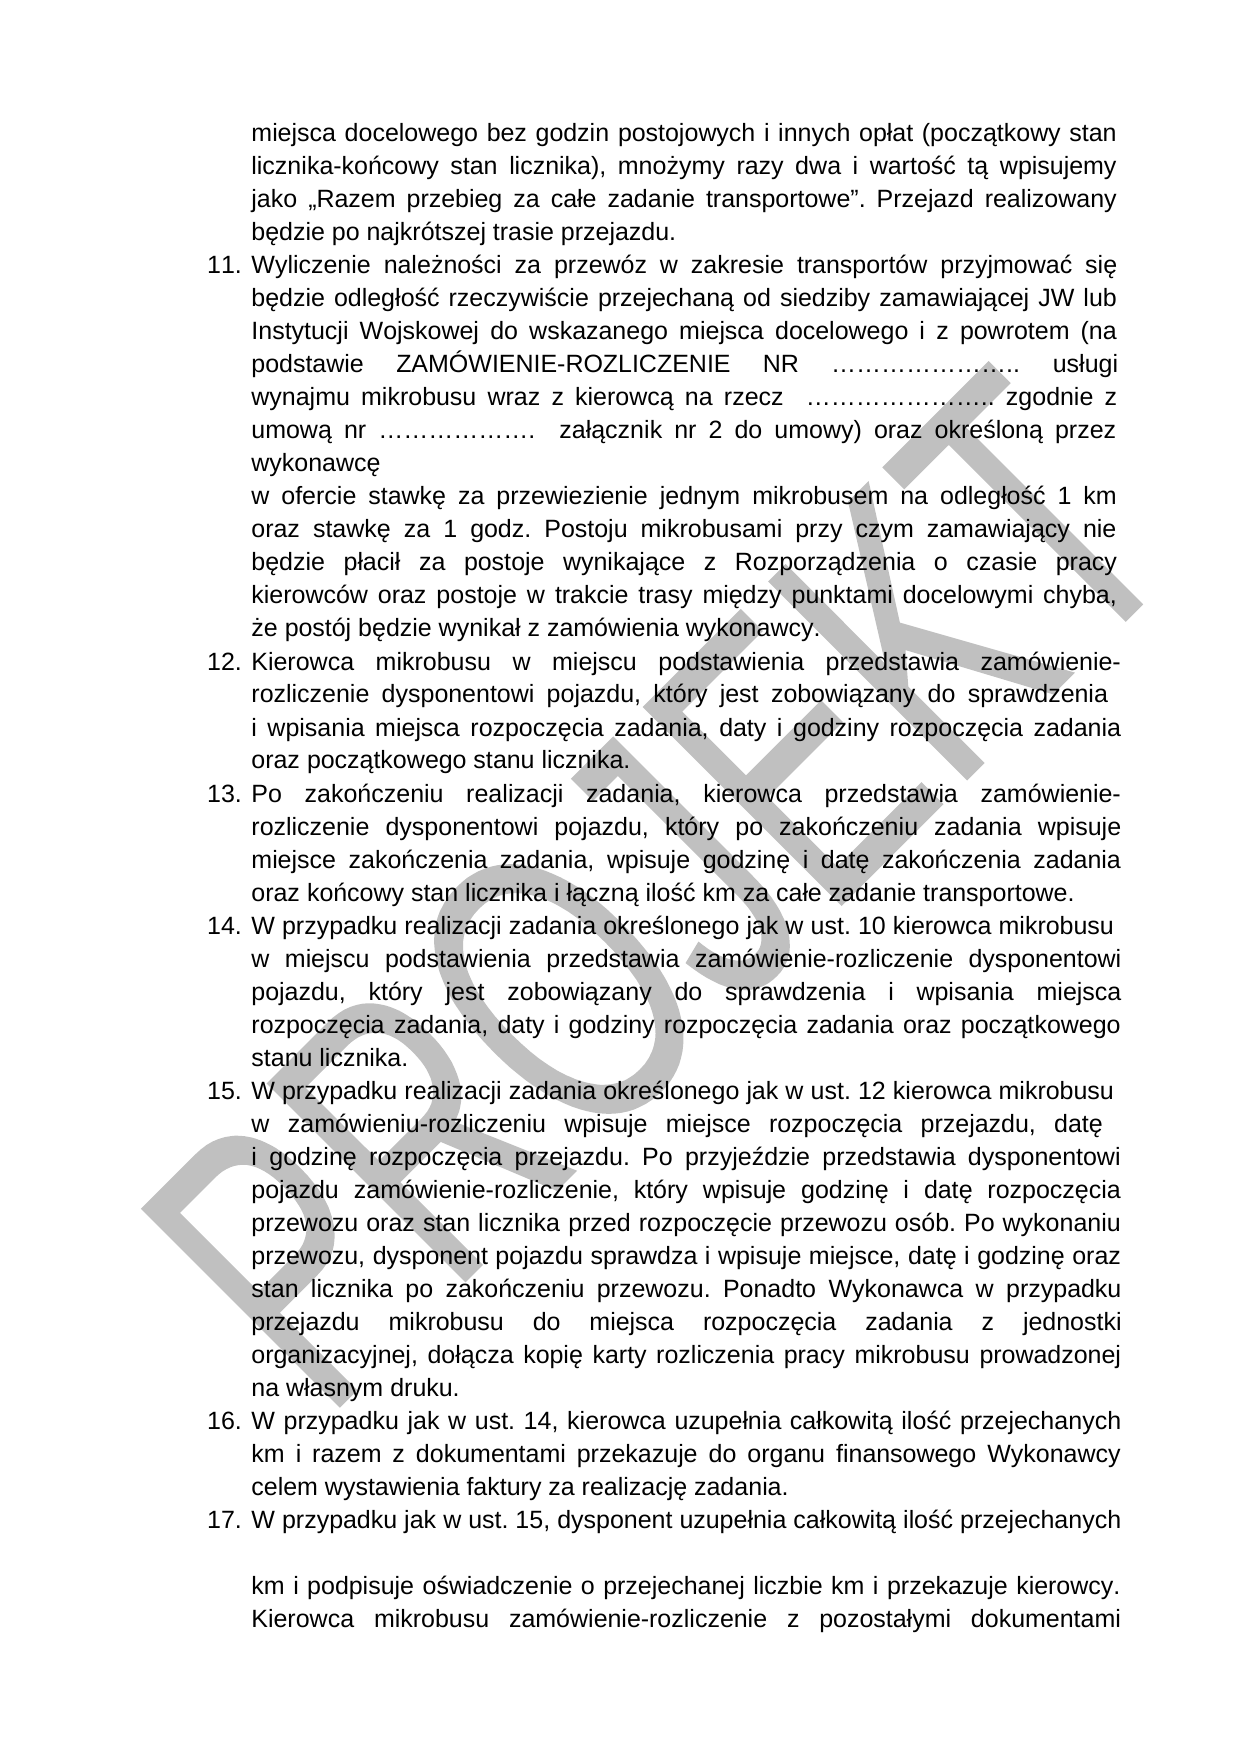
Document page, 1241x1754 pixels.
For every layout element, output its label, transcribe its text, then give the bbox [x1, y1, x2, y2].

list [207, 118, 1118, 246]
list Wyliczenie należności za przewóz w zakresie transportów przyjmować się będzie odległość rzeczywiście przejechaną od siedziby zamawiającej JW lub Instytucji Wojskowej do wskazanego miejsca docelowego i z powrotem (na podstawie ZAMÓWIENIE-ROZLICZENIE NR ………………….. usługi wynajmu mikrobusu wraz z kierowcą na rzecz ………………….. zgodnie z umową nr ………………. załącznik nr 2 do umowy) oraz określoną przez wykonawcę w ofercie stawkę za przewiezienie jednym mikrobusem na odległość 1 km oraz stawkę za 1 godz. Postoju mikrobusami przy czym zamawiający nie będzie płacił za postoje wynikające z Rozporządzenia o czasie pracy kierowców oraz postoje w trakcie trasy między punktami docelowymi chyba, że postój będzie wynikał z zamówienia wykonawcy. [207, 250, 1118, 642]
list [207, 1505, 1122, 1633]
list W przypadku jak w ust. 14, kierowca uzupełnia całkowitą ilość przejechanych km i razem z dokumentami przekazuje do organu finansowego Wykonawcy celem wystawienia faktury za realizację zadania. [207, 1406, 1122, 1501]
list W przypadku realizacji zadania określonego jak w ust. 10 kierowca mikrobusu w miejscu podstawienia przedstawia zamówienie-rozliczenie dysponentowi pojazdu, który jest zobowiązany do sprawdzenia i wpisania miejsca rozpoczęcia zadania, daty i godziny rozpoczęcia zadania oraz początkowego stanu licznika. [207, 911, 1122, 1071]
list Po zakończeniu realizacji zadania, kierowca przedstawia zamówienie-rozliczenie dysponentowi pojazdu, który po zakończeniu zadania wpisuje miejsce zakończenia zadania, wpisuje godzinę i datę zakończenia zadania oraz końcowy stan licznika i łączną ilość km za całe zadanie transportowe. [207, 778, 1122, 906]
list W przypadku realizacji zadania określonego jak w ust. 12 kierowca mikrobusu w zamówieniu-rozliczeniu wpisuje miejsce rozpoczęcia przejazdu, datę i godzinę rozpoczęcia przejazdu. Po przyjeździe przedstawia dysponentowi pojazdu zamówienie-rozliczenie, który wpisuje godzinę i datę rozpoczęcia przewozu oraz stan licznika przed rozpoczęcie przewozu osób. Po wykonaniu przewozu, dysponent pojazdu sprawdza i wpisuje miejsce, datę i godzinę oraz stan licznika po zakończeniu przewozu. Ponadto Wykonawca w przypadku przejazdu mikrobusu do miejsca rozpoczęcia zadania z jednostki organizacyjnej, dołącza kopię karty rozliczenia pracy mikrobusu prowadzonej na własnym druku. [207, 1076, 1122, 1402]
list Kierowca mikrobusu w miejscu podstawienia przedstawia zamówienie-rozliczenie dysponentowi pojazdu, który jest zobowiązany do sprawdzenia i wpisania miejsca rozpoczęcia zadania, daty i godziny rozpoczęcia zadania oraz początkowego stanu licznika. [207, 646, 1122, 774]
